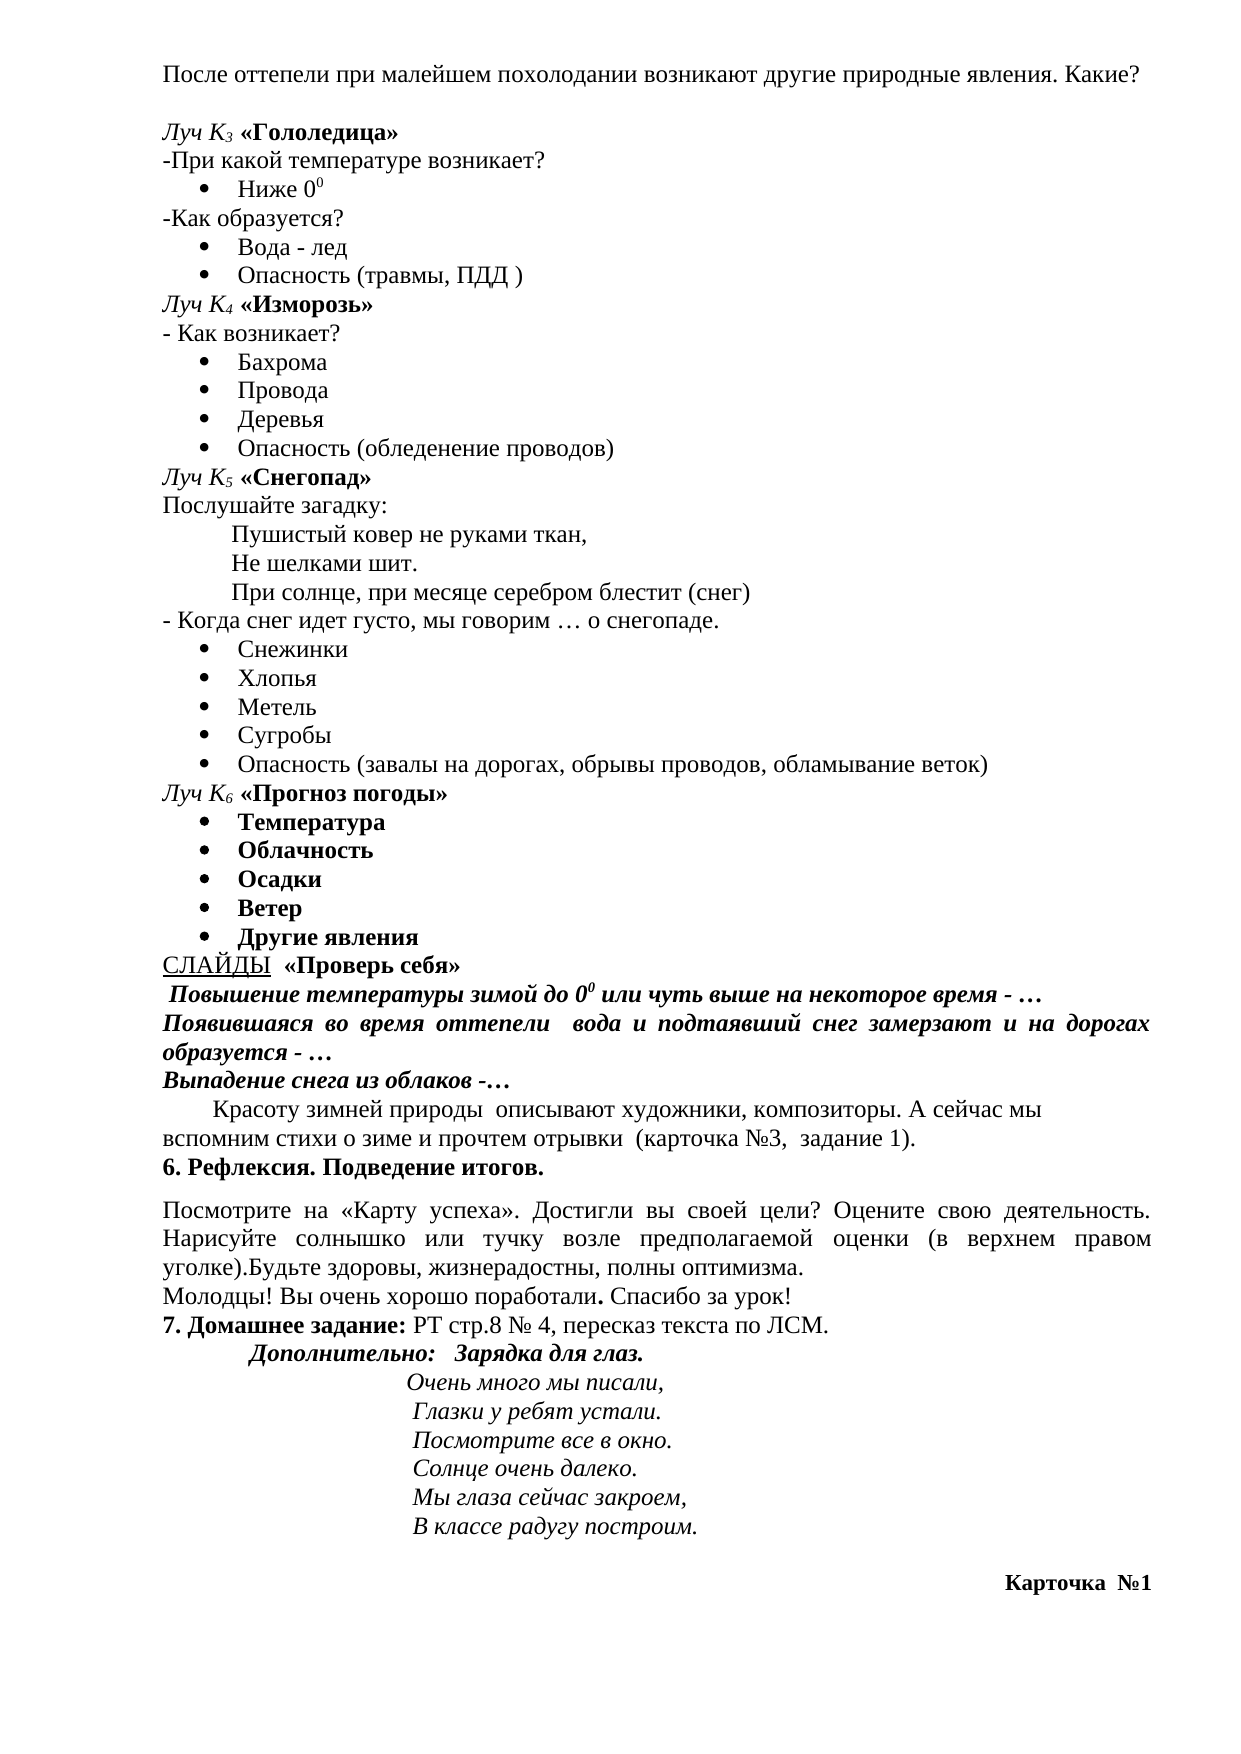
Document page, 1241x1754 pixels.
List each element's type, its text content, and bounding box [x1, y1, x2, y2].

text - Когда снег идет густо, мы говорим … о снегопаде. [162, 605, 1152, 634]
text Мы глаза сейчас закроем, [162, 1482, 1152, 1511]
text - Как возникает? [162, 318, 1152, 347]
text -При какой температуре возникает? [162, 145, 1152, 174]
list Облачность [200, 835, 1152, 864]
list Ниже 00 [200, 174, 1152, 203]
text Дополнительно: Зарядка для глаз. [162, 1338, 1152, 1367]
list Температура [200, 807, 1152, 835]
text Молодцы! Вы очень хорошо поработали. Спасибо за урок! [162, 1281, 1152, 1310]
text В классе радугу построим. [162, 1511, 1152, 1540]
text Луч К5 «Снегопад» [162, 462, 1152, 490]
text Посмотрите на «Карту успеха». Достигли вы своей цели? Оцените свою деятельность. Нарисуйте солнышко или тучку возле предполагаемой оценки (в верхнем правом уголке).Будьте здоровы, жизнерадостны, полны оптимизма. [162, 1195, 1152, 1281]
text Солнце очень далеко. [162, 1453, 1152, 1482]
text Повышение температуры зимой до 00 или чуть выше на некоторое время - … [162, 979, 1152, 1008]
text -Как образуется? [162, 203, 1152, 232]
text При солнце, при месяце серебром блестит (снег) [162, 577, 1152, 605]
list Метель [200, 692, 1152, 720]
text СЛАЙДЫ «Проверь себя» [162, 950, 1152, 979]
text Луч К6 «Прогноз погоды» [162, 778, 1152, 807]
list Снежинки [200, 634, 1152, 663]
list Опасность (завалы на дорогах, обрывы проводов, обламывание веток) [200, 749, 1152, 778]
text Послушайте загадку: [162, 490, 1152, 519]
list Бахрома [200, 347, 1152, 375]
text Луч К4 «Изморозь» [162, 289, 1152, 318]
list Вода - лед [200, 232, 1152, 260]
list Опасность (травмы, ПДД ) [200, 260, 1152, 289]
text 6. Рефлексия. Подведение итогов. [162, 1152, 1152, 1180]
text После оттепели при малейшем похолодании возникают другие природные явления. Какие? [162, 59, 1152, 88]
text Выпадение снега из облаков -… [162, 1065, 1152, 1094]
list Деревья [200, 404, 1152, 433]
text Красоту зимней природы описывают художники, композиторы. А сейчас мы вспомним стихи о зиме и прочтем отрывки (карточка №3, задание 1). [162, 1094, 1152, 1152]
text Глазки у ребят устали. [162, 1396, 1152, 1425]
text Не шелками шит. [162, 548, 1152, 577]
list Осадки [200, 864, 1152, 893]
text Пушистый ковер не руками ткан, [162, 519, 1152, 548]
list Хлопья [200, 663, 1152, 692]
text Появившаяся во время оттепели вода и подтаявший снег замерзают и на дорогах образуется - … [162, 1008, 1152, 1065]
list Опасность (обледенение проводов) [200, 433, 1152, 462]
list Провода [200, 375, 1152, 404]
list Сугробы [200, 720, 1152, 749]
text 7. Домашнее задание: РТ стр.8 № 4, пересказ текста по ЛСМ. [162, 1310, 1152, 1338]
text Луч К3 «Гололедица» [162, 117, 1152, 145]
list Другие явления [200, 922, 1152, 950]
text Карточка №1 [162, 1568, 1152, 1595]
list Ветер [200, 893, 1152, 922]
text Посмотрите все в окно. [162, 1425, 1152, 1453]
text Очень много мы писали, [162, 1367, 1152, 1396]
